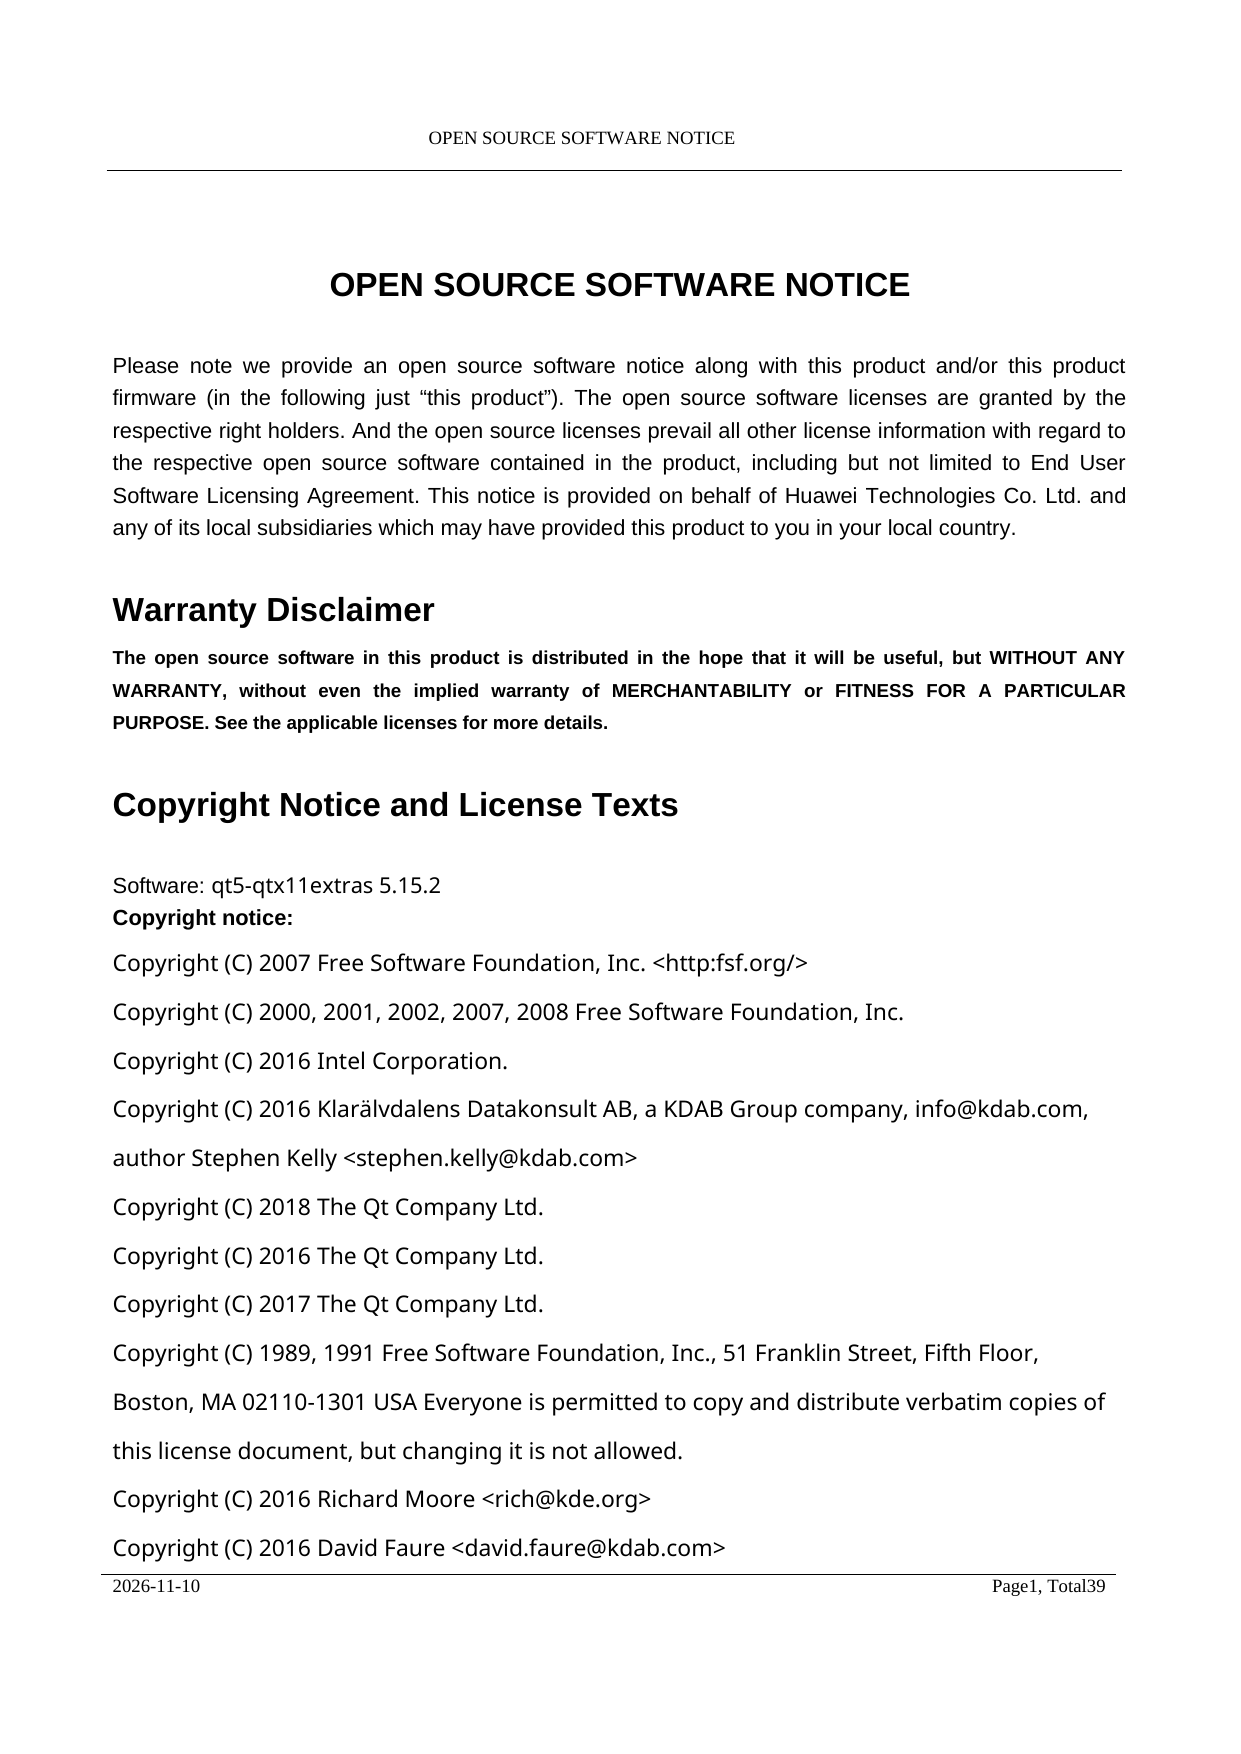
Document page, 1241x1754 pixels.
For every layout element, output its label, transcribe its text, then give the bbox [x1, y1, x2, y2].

text Copyright (C) 2007 Free Software Foundation, Inc. <http:fsf.org/> Copyright (C) 2000, 2001, 2002, 2007, 2008 Free Software Foundation, Inc. Copyright (C) 2016 Intel Corporation. Copyright (C) 2016 Klarälvdalens Datakonsult AB, a KDAB Group company, info@kdab.com, author Stephen Kelly <stephen.kelly@kdab.com> Copyright (C) 2018 The Qt Company Ltd. Copyright (C) 2016 The Qt Company Ltd. Copyright (C) 2017 The Qt Company Ltd. Copyright (C) 1989, 1991 Free Software Foundation, Inc., 51 Franklin Street, Fifth Floor, Boston, MA 02110-1301 USA Everyone is permitted to copy and distribute verbatim copies of this license document, but changing it is not allowed. Copyright (C) 2016 Richard Moore <rich@kde.org> Copyright (C) 2016 David Faure <david.faure@kdab.com> [112, 947, 1128, 1564]
text Software: qt5-qtx11extras 5.15.2 [112, 869, 1128, 901]
text Copyright notice: [112, 901, 1128, 934]
text OPEN SOURCE SOFTWARE NOTICE [112, 251, 1128, 316]
text Please note we provide an open source software notice along with this product and/or this product firmware (in the following just “this product”). The open source software licenses are granted by the respective right holders. And the open source licenses prevail all other license information with regard to the respective open source software contained in the product, including but not limited to End User Software Licensing Agreement. This notice is provided on behalf of Huawei Technologies Co. Ltd. and any of its local subsidiaries which may have provided this product to you in your local country. [112, 349, 1128, 544]
text The open source software in this product is distributed in the hope that it will be useful, but WITHOUT ANY WARRANTY, without even the implied warranty of MERCHANTABILITY or FITNESS FOR A PARTICULAR PURPOSE. See the applicable licenses for more details. [112, 641, 1128, 739]
text Copyright Notice and License Texts [112, 771, 1128, 836]
text Warranty Disclaimer [112, 576, 1128, 641]
